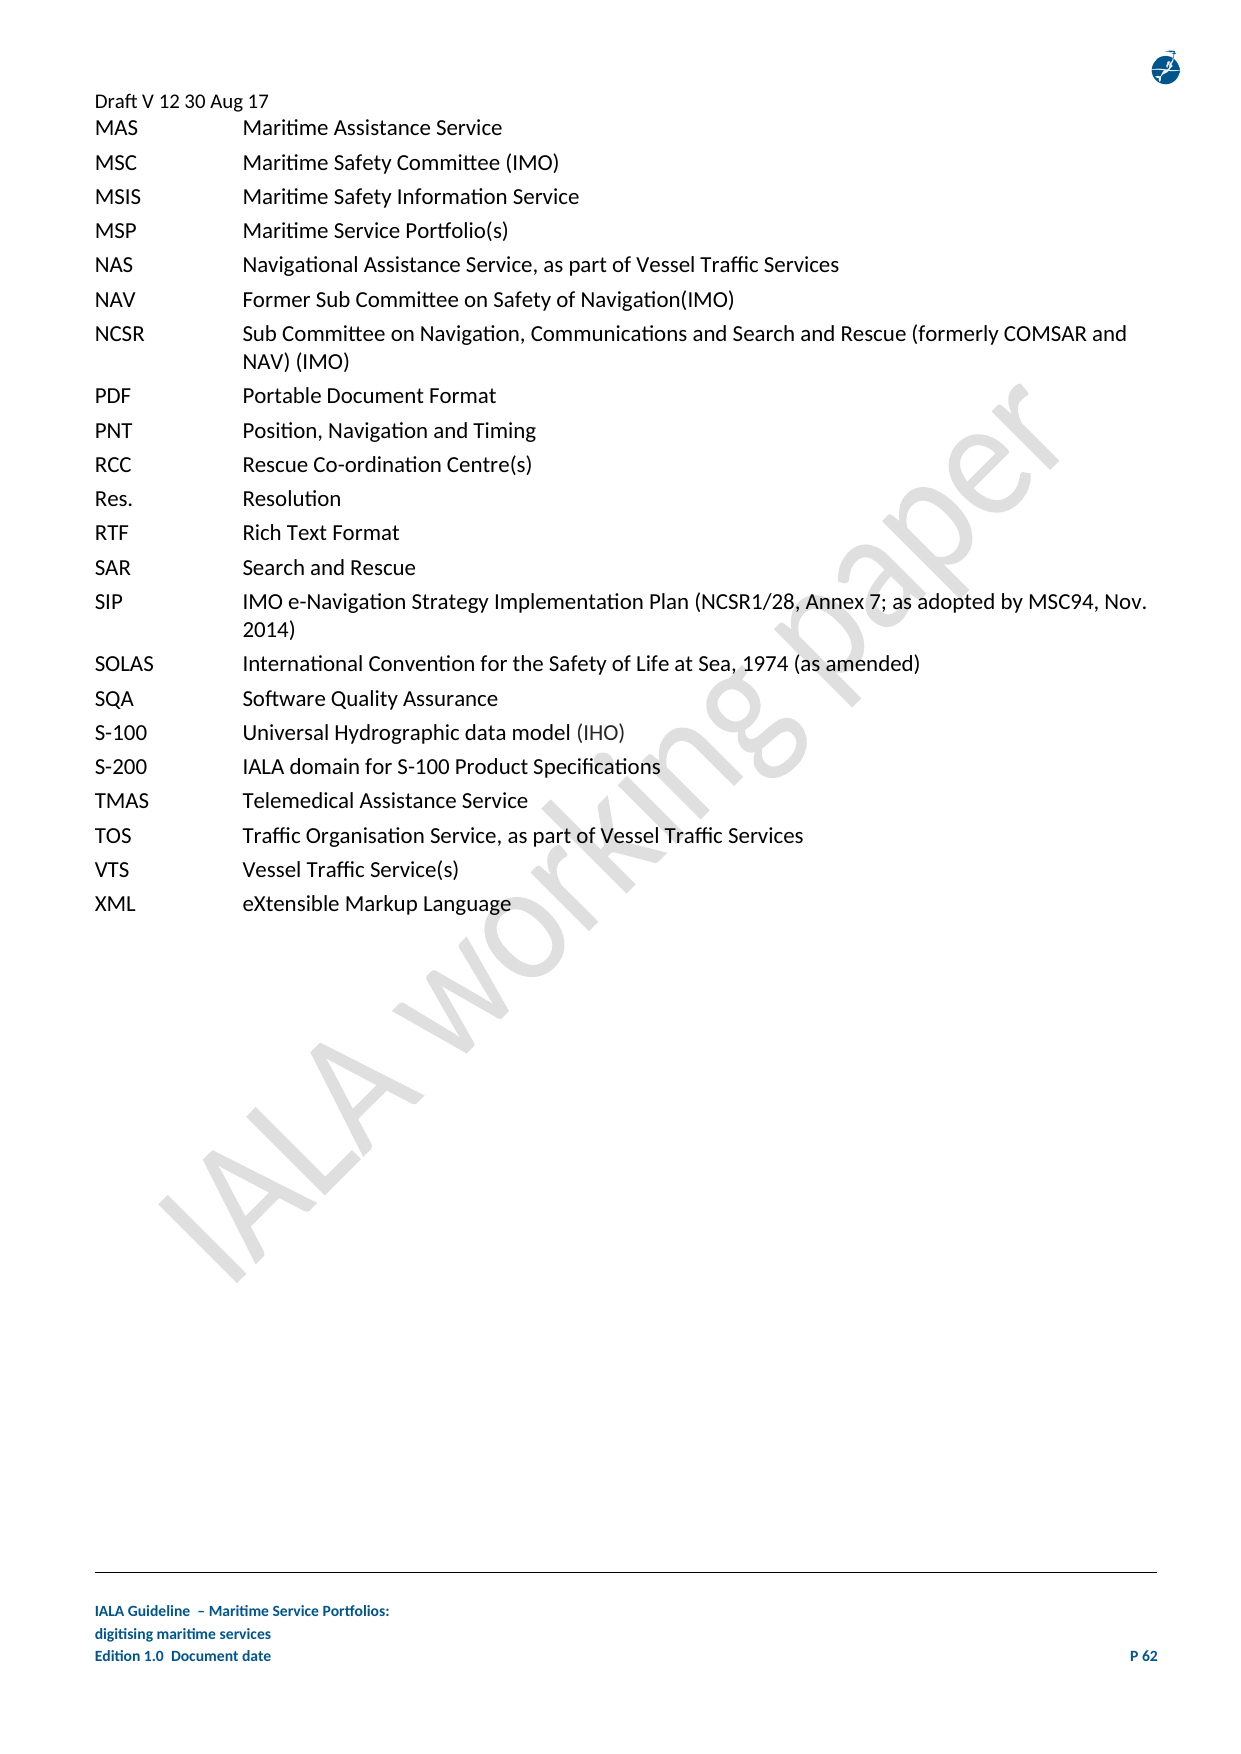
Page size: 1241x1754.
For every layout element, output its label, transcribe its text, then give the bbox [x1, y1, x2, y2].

text NCSR Sub Committee on Navigation, Communications and Search and Rescue (formerly COMSAR and NAV) (IMO) [94, 319, 1157, 375]
text VTS Vessel Traffic Service(s) [94, 855, 1157, 883]
text NAV Former Sub Committee on Safety of Navigation(IMO) [94, 285, 1157, 313]
text TOS Traffic Organisation Service, as part of Vessel Traffic Services [94, 821, 1157, 849]
text SOLAS International Convention for the Safety of Life at Sea, 1974 (as amended) [94, 649, 1157, 677]
text SIP IMO e-Navigation Strategy Implementation Plan (NCSR1/28, Annex 7; as adopted by MSC94, Nov. 2014) [94, 587, 1157, 643]
text Res. Resolution [94, 484, 1157, 512]
picture [1120, 0, 1239, 119]
text RTF Rich Text Format [94, 518, 1157, 547]
text S-100 Universal Hydrographic data model (IHO) [94, 718, 1157, 746]
text MSIS Maritime Safety Information Service [94, 182, 1157, 210]
text NAS Navigational Assistance Service, as part of Vessel Traffic Services [94, 251, 1157, 279]
text MAS Maritime Assistance Service [94, 113, 1157, 142]
text SQA Software Quality Assurance [94, 684, 1157, 712]
text PDF Portable Document Format [94, 381, 1157, 409]
text XML eXtensible Markup Language [94, 889, 1157, 917]
text SAR Search and Rescue [94, 553, 1157, 581]
text TMAS Telemedical Assistance Service [94, 786, 1157, 814]
text MSP Maritime Service Portfolio(s) [94, 216, 1157, 244]
text PNT Position, Navigation and Timing [94, 416, 1157, 444]
text S-200 IALA domain for S-100 Product Specifications [94, 752, 1157, 780]
text RCC Rescue Co-ordination Centre(s) [94, 450, 1157, 478]
text MSC Maritime Safety Committee (IMO) [94, 148, 1157, 176]
